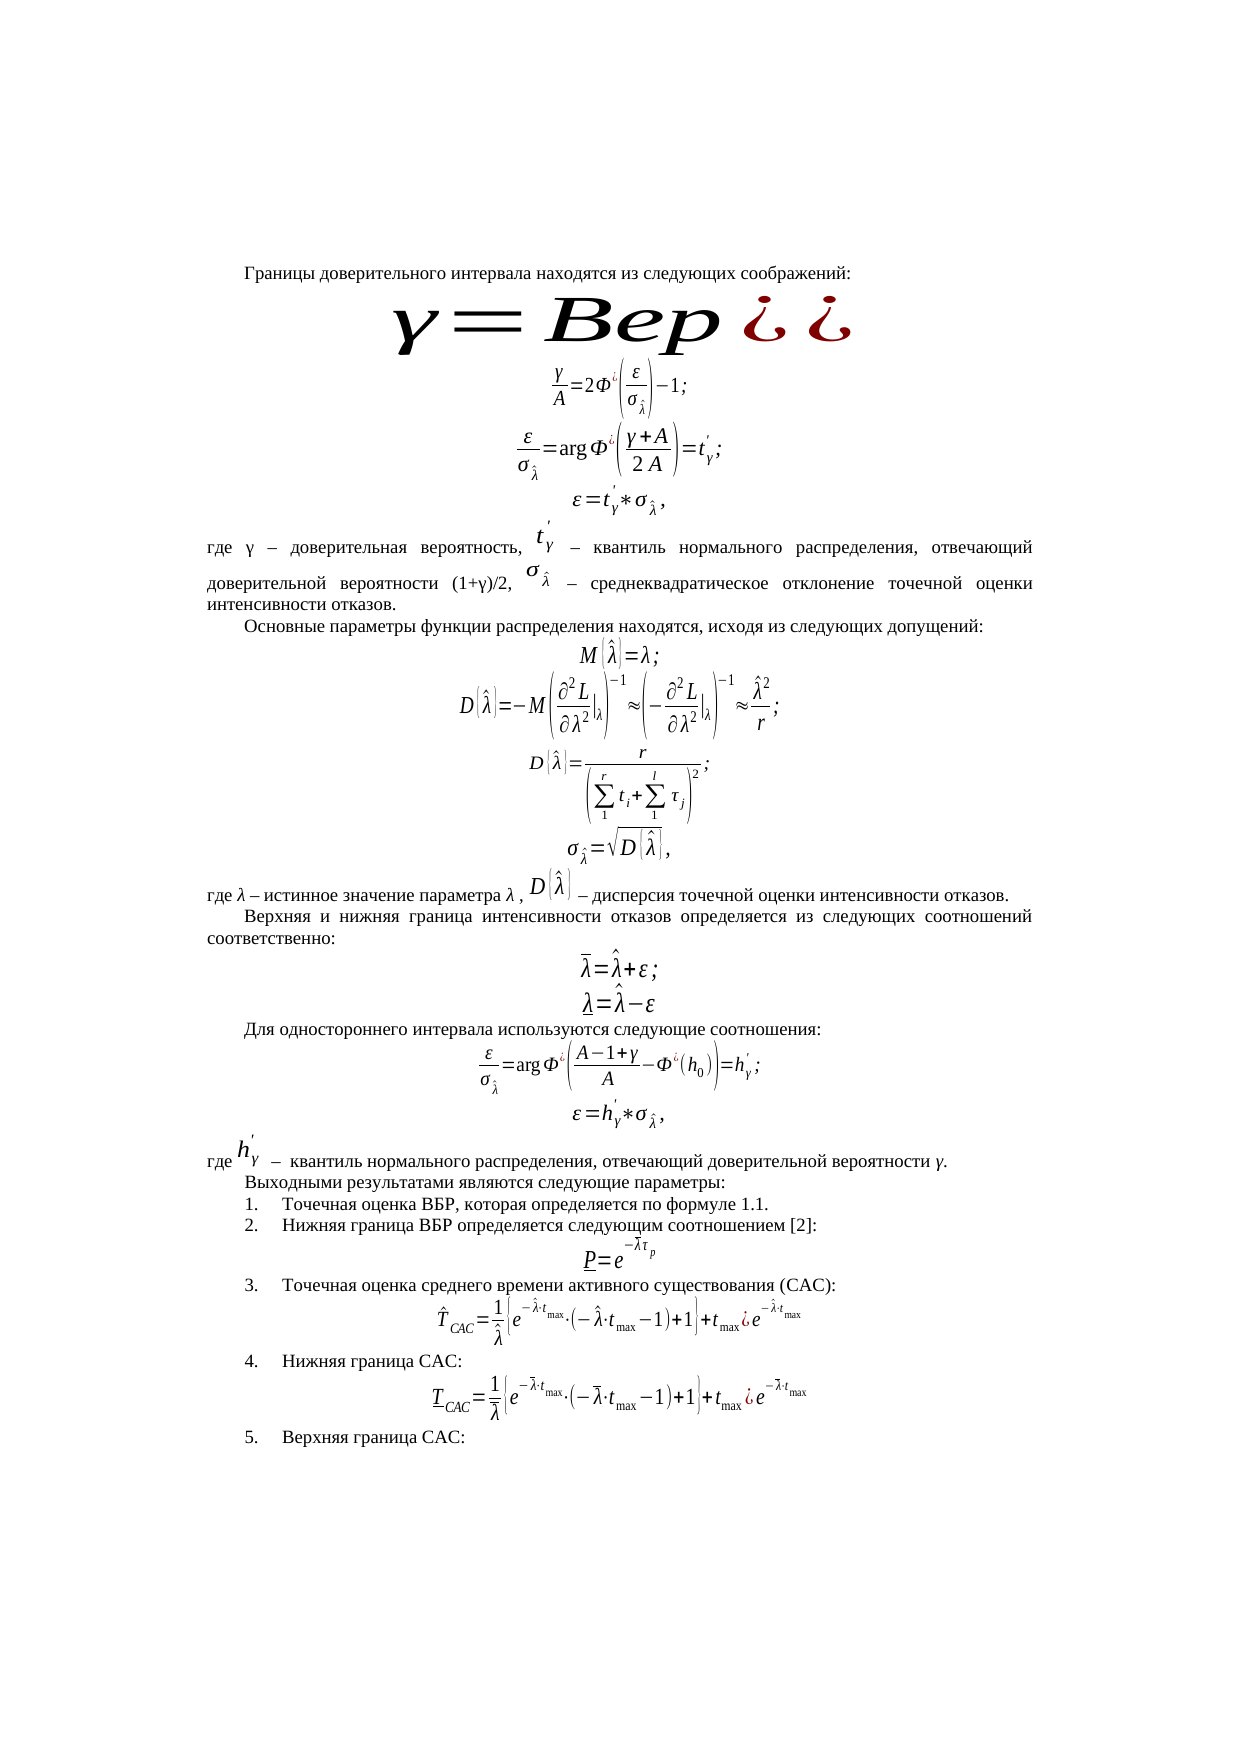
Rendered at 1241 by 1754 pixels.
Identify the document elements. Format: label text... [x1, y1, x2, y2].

list Верхняя граница САС: [244, 1426, 1033, 1448]
text Верхняя и нижняя граница интенсивности отказов определяется из следующих соотношений соответственно: [207, 905, 1033, 948]
text Для одностороннего интервала используются следующие соотношения: [207, 1018, 1033, 1039]
text Границы доверительного интервала находятся из следующих соображений: [207, 262, 1033, 284]
list Нижняя граница САС: [244, 1350, 1033, 1371]
list Точечная оценка среднего времени активного существования (CAC): [244, 1273, 1033, 1295]
list Точечная оценка ВБР, которая определяется по формуле 1.1. [244, 1193, 1033, 1214]
list Нижняя граница ВБР определяется следующим соотношением [2]: [244, 1214, 1033, 1236]
text где γ – доверительная вероятность, – квантиль нормального распределения, отвечающий доверительной вероятности (1+γ)/2, – среднеквадратическое отклонение точечной оценки интенсивности отказов. [207, 518, 1033, 615]
text где – квантиль нормального распределения, отвечающий доверительной вероятности γ. [207, 1132, 1033, 1171]
text где λ – истинное значение параметра λ , – дисперсия точечной оценки интенсивности отказов. [207, 867, 1033, 905]
text Основные параметры функции распределения находятся, исходя из следующих допущений: [207, 615, 1033, 636]
text Выходными результатами являются следующие параметры: [207, 1171, 1033, 1193]
